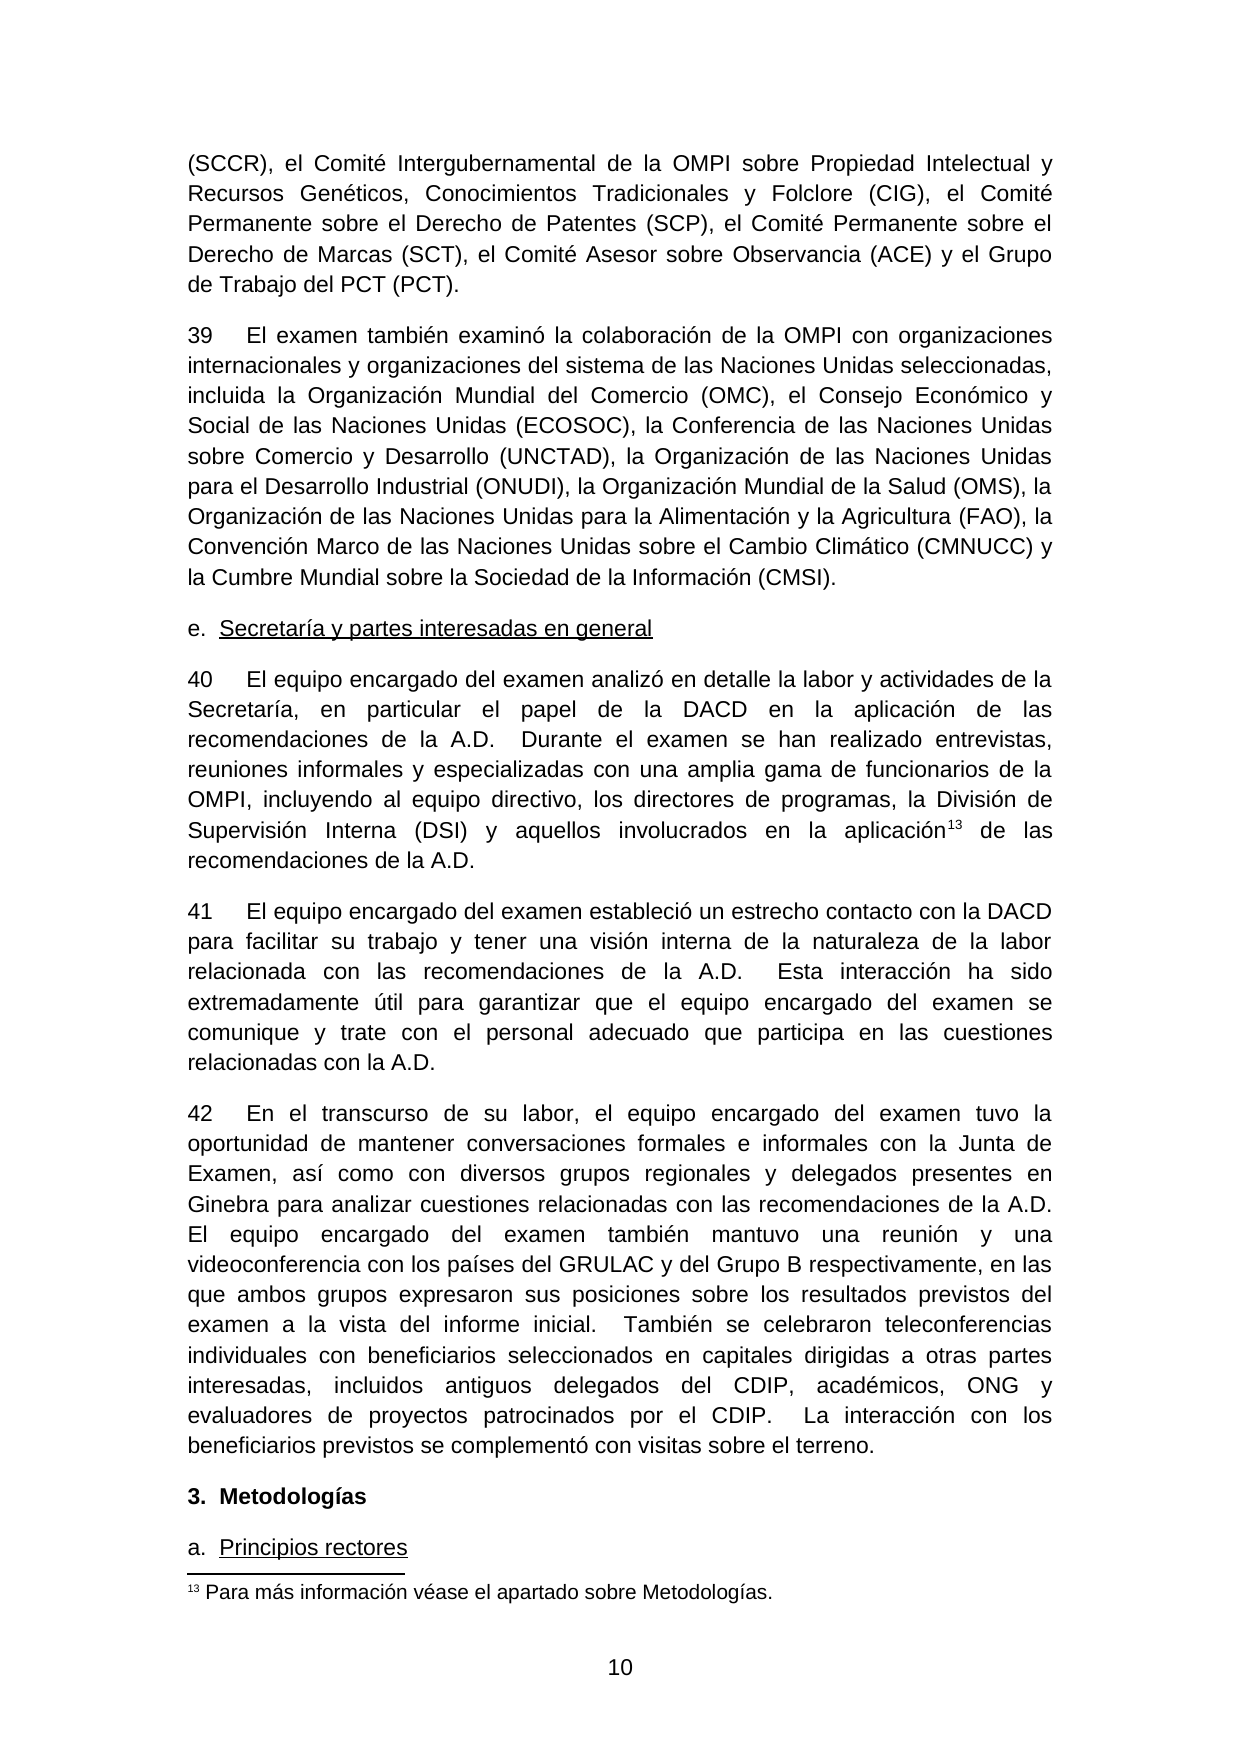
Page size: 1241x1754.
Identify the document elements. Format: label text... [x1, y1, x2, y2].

text En el transcurso de su labor, el equipo encargado del examen tuvo la oportunidad de mantener conversaciones formales e informales con la Junta de Examen, así como con diversos grupos regionales y delegados presentes en Ginebra para analizar cuestiones relacionadas con las recomendaciones de la A.D. El equipo encargado del examen también mantuvo una reunión y una videoconferencia con los países del GRULAC y del Grupo B respectivamente, en las que ambos grupos expresaron sus posiciones sobre los resultados previstos del examen a la vista del informe inicial. También se celebraron teleconferencias individuales con beneficiarios seleccionados en capitales dirigidas a otras partes interesadas, incluidos antiguos delegados del CDIP, académicos, ONG y evaluadores de proyectos patrocinados por el CDIP. La interacción con los beneficiarios previstos se complementó con visitas sobre el terreno. [187, 1100, 1053, 1459]
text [187, 150, 1053, 297]
text 3. Metodologías [187, 1483, 1053, 1510]
text El equipo encargado del examen estableció un estrecho contacto con la DACD para facilitar su trabajo y tener una visión interna de la naturaleza de la labor relacionada con las recomendaciones de la A.D. Esta interacción ha sido extremadamente útil para garantizar que el equipo encargado del examen se comunique y trate con el personal adecuado que participa en las cuestiones relacionadas con la A.D. [187, 898, 1053, 1075]
text El examen también examinó la colaboración de la OMPI con organizaciones internacionales y organizaciones del sistema de las Naciones Unidas seleccionadas, incluida la Organización Mundial del Comercio (OMC), el Consejo Económico y Social de las Naciones Unidas (ECOSOC), la Conferencia de las Naciones Unidas sobre Comercio y Desarrollo (UNCTAD), la Organización de las Naciones Unidas para el Desarrollo Industrial (ONUDI), la Organización Mundial de la Salud (OMS), la Organización de las Naciones Unidas para la Alimentación y la Agricultura (FAO), la Convención Marco de las Naciones Unidas sobre el Cambio Climático (CMNUCC) y la Cumbre Mundial sobre la Sociedad de la Información (CMSI). [187, 322, 1053, 590]
text a. Principios rectores [187, 1534, 1053, 1561]
text e. Secretaría y partes interesadas en general [187, 614, 1053, 641]
text El equipo encargado del examen analizó en detalle la labor y actividades de la Secretaría, en particular el papel de la DACD en la aplicación de las recomendaciones de la A.D. Durante el examen se han realizado entrevistas, reuniones informales y especializadas con una amplia gama de funcionarios de la OMPI, incluyendo al equipo directivo, los directores de programas, la División de Supervisión Interna (DSI) y aquellos involucrados en la aplicación de las recomendaciones de la A.D. [187, 666, 1053, 873]
